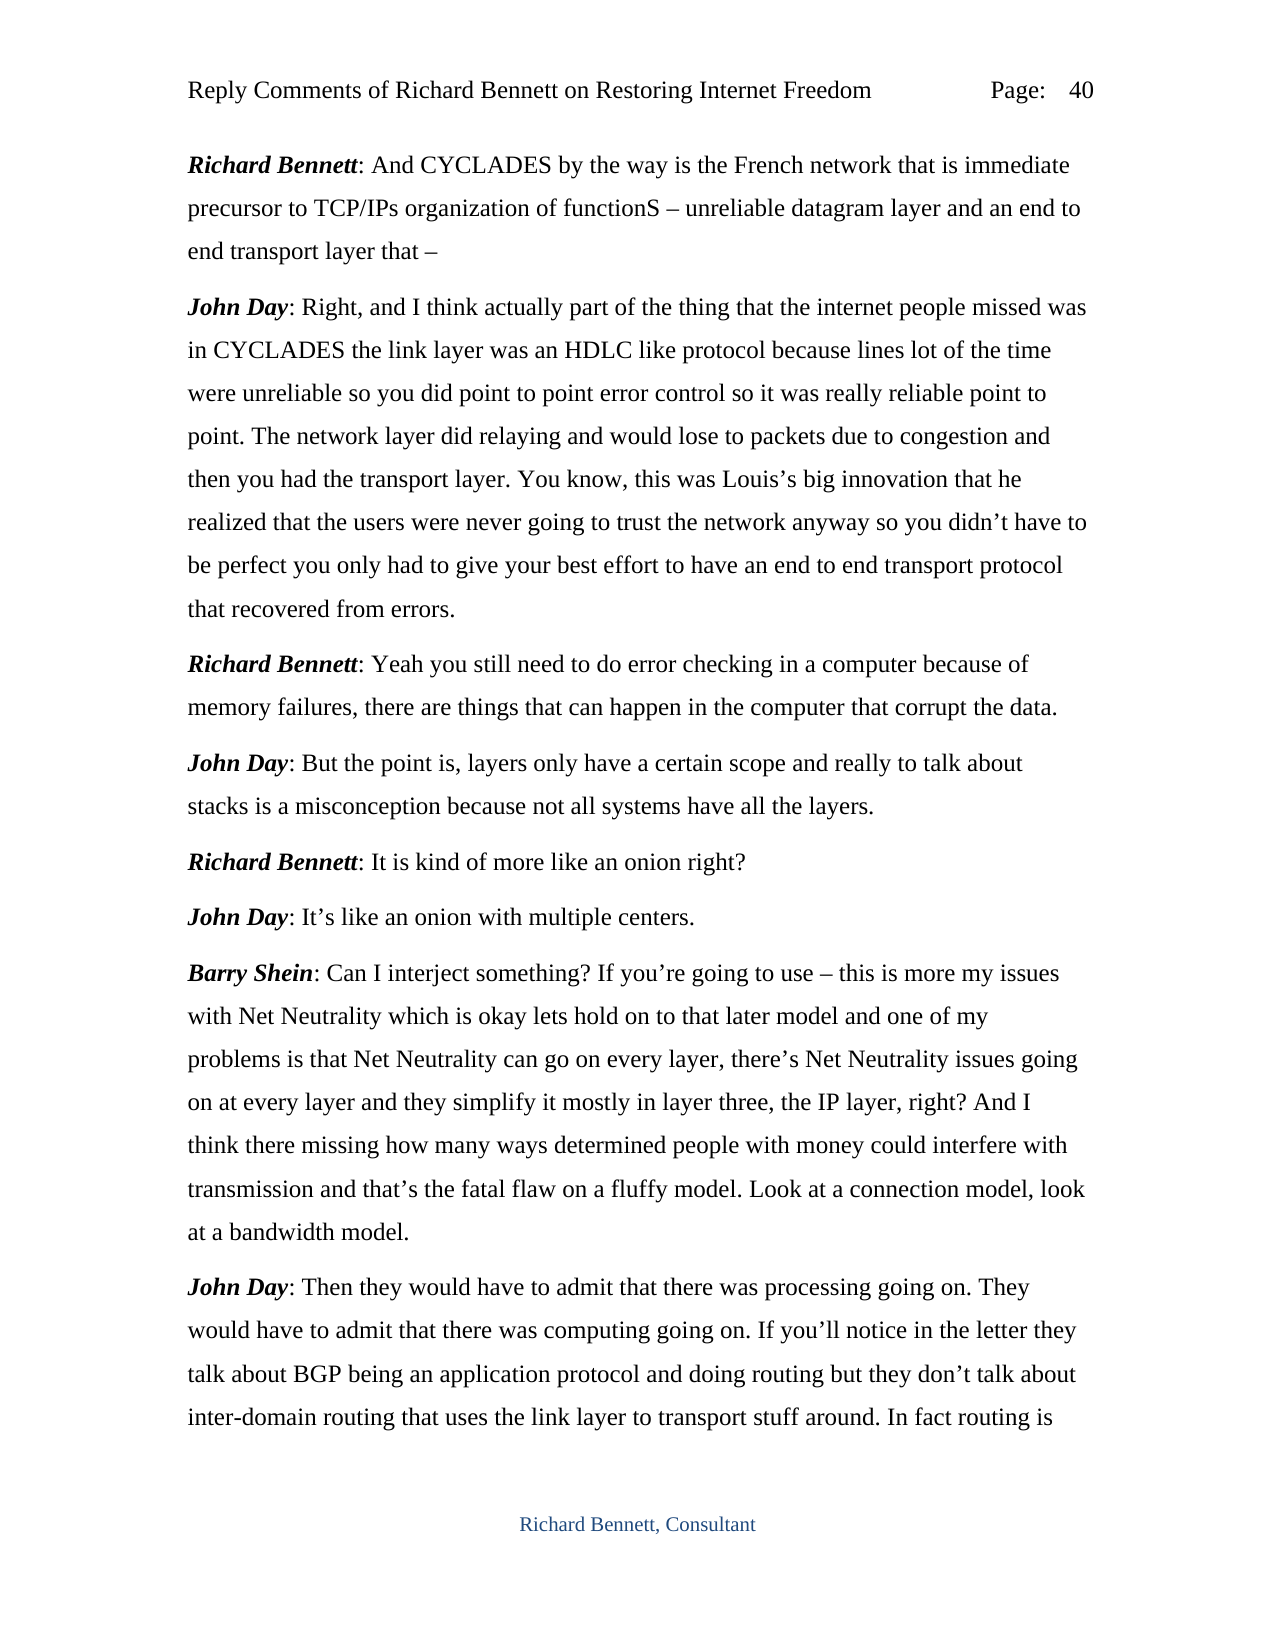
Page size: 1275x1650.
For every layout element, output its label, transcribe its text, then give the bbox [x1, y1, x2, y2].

text Richard Bennett: Yeah you still need to do error checking in a computer because of memory failures, there are things that can happen in the computer that corrupt the data. [187, 649, 1087, 721]
text John Day: But the point is, layers only have a certain scope and really to talk about stacks is a misconception because not all systems have all the layers. [187, 748, 1087, 820]
text John Day: Right, and I think actually part of the thing that the internet people missed was in CYCLADES the link layer was an HDLC like protocol because lines lot of the time were unreliable so you did point to point error control so it was really reliable point to point. The network layer did relaying and would lose to packets due to congestion and then you had the transport layer. You know, this was Louis’s big innovation that he realized that the users were never going to trust the network anyway so you didn’t have to be perfect you only had to give your best effort to have an end to end transport protocol that recovered from errors. [187, 292, 1087, 622]
text John Day: It’s like an onion with multiple centers. [187, 902, 1087, 931]
text Richard Bennett: It is kind of more like an onion right? [187, 847, 1087, 876]
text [187, 1272, 1087, 1431]
text Barry Shein: Can I interject something? If you’re going to use – this is more my issues with Net Neutrality which is okay lets hold on to that later model and one of my problems is that Net Neutrality can go on every layer, there’s Net Neutrality issues going on at every layer and they simplify it mostly in layer three, the IP layer, right? And I think there missing how many ways determined people with money could interfere with transmission and that’s the fatal flaw on a fluffy model. Look at a connection model, look at a bandwidth model. [187, 958, 1087, 1246]
text Richard Bennett: And CYCLADES by the way is the French network that is immediate precursor to TCP/IPs organization of functionS – unreliable datagram layer and an end to end transport layer that – [187, 150, 1087, 265]
